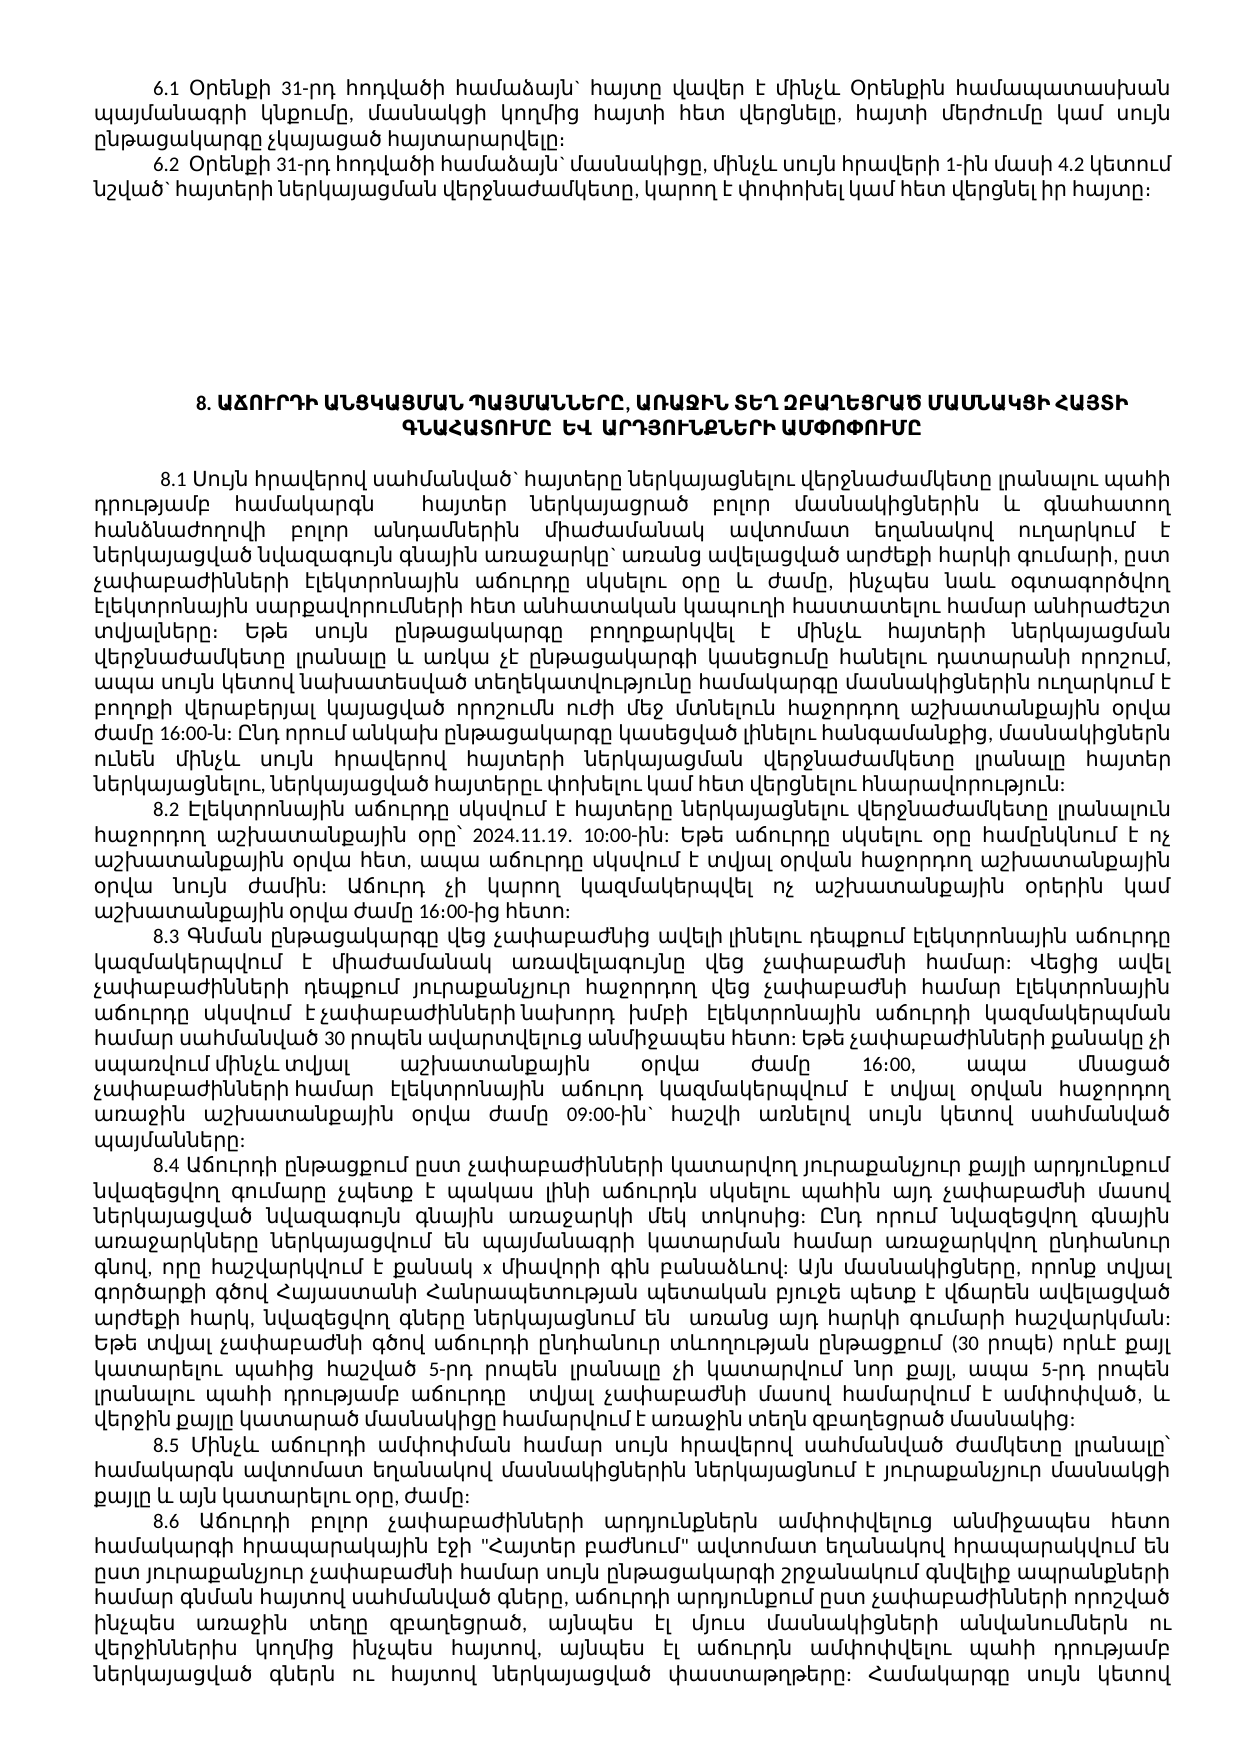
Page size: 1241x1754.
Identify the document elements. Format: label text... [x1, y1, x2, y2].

text 8.1 Սույն հրավերով սահմանված` հայտերը ներկայացնելու վերջնաժամկետը լրանալու պահի դրությամբ համակարգն հայտեր ներկայացրած բոլոր մասնակիցներին և գնահատող հանձնաժողովի բոլոր անդամներին միաժամանակ ավտոմատ եղանակով ուղարկում է ներկայացված նվազագույն գնային առաջարկը` առանց ավելացված արժեքի հարկի գումարի, ըստ չափաբաժինների էլեկտրոնային աճուրդը սկսելու օրը և ժամը, ինչպես նաև օգտագործվող էլեկտրոնային սարքավորումների հետ անհատական կապուղի հաստատելու համար անհրաժեշտ տվյալները։ Եթե սույն ընթացակարգը բողոքարկվել է մինչև հայտերի ներկայացման վերջնաժամկետը լրանալը և առկա չէ ընթացակարգի կասեցումը հանելու դատարանի որոշում, ապա սույն կետով նախատեսված տեղեկատվությունը համակարգը մասնակիցներին ուղարկում է բողոքի վերաբերյալ կայացված որոշումն ուժի մեջ մտնելուն հաջորդող աշխատանքային օրվա ժամը 16:00-ն: Ընդ որում անկախ ընթացակարգը կասեցված լինելու հանգամանքից, մասնակիցներն ունեն մինչև սույն հրավերով հայտերի ներկայացման վերջնաժամկետը լրանալը հայտեր ներկայացնելու, ներկայացված հայտերըւ փոխելու կամ հետ վերցնելու հնարավորություն: [94, 466, 1171, 797]
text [94, 1508, 1171, 1686]
text 8.3 Գնման ընթացակարգը վեց չափաբաժնից ավելի լինելու դեպքում էլեկտրոնային աճուրդը կազմակերպվում է միաժամանակ առավելագույնը վեց չափաբաժնի համար: Վեցից ավել չափաբաժինների դեպքում յուրաքանչյուր հաջորդող վեց չափաբաժնի համար էլեկտրոնային աճուրդը սկսվում է չափաբաժինների նախորդ խմբի էլեկտրոնային աճուրդի կազմակերպման համար սահմանված 30 րոպեն ավարտվելուց անմիջապես հետո: Եթե չափաբաժինների քանակը չի սպառվում մինչև տվյալ աշխատանքային օրվա ժամը 16։00, ապա մնացած չափաբաժինների համար էլեկտրոնային աճուրդ կազմակերպվում է տվյալ օրվան հաջորդող առաջին աշխատանքային օրվա ժամը 09:00-ին` հաշվի առնելով սույն կետով սահմանված պայմանները: [94, 924, 1171, 1152]
text 8. ԱՃՈՒՐԴԻ ԱՆՑԿԱՑՄԱՆ ՊԱՅՄԱՆՆԵՐԸ, ԱՌԱՋԻՆ ՏԵՂ ԶԲԱՂԵՑՐԱԾ ՄԱՍՆԱԿՑԻ ՀԱՅՏԻ [94, 390, 1171, 415]
text 8.5 Մինչև աճուրդի ամփոփման համար սույն հրավերով սահմանված ժամկետը լրանալը՝ համակարգն ավտոմատ եղանակով մասնակիցներին ներկայացնում է յուրաքանչյուր մասնակցի քայլը և այն կատարելու օրը, ժամը: [94, 1432, 1171, 1508]
text 6.2 Օրենքի 31-րդ հոդվածի համաձայն` մասնակիցը, մինչև սույն հրավերի 1-ին մասի 4.2 կետում նշված` հայտերի ներկայացման վերջնաժամկետը, կարող է փոփոխել կամ հետ վերցնել իր հայտը։ [94, 151, 1171, 202]
text ԳՆԱՀԱՏՈՒՄԸ ԵՎ ԱՐԴՅՈՒՆՔՆԵՐԻ ԱՄՓՈՓՈՒՄԸ [94, 415, 1171, 441]
text 8.2 Էլեկտրոնային աճուրդը սկսվում է հայտերը ներկայացնելու վերջնաժամկետը լրանալուն հաջորդող աշխատանքային օրը՝ 2024.11.19. 10:00 -ին: Եթե աճուրդը սկսելու օրը համընկնում է ոչ աշխատանքային օրվա հետ, ապա աճուրդը սկսվում է տվյալ օրվան հաջորդող աշխատանքային օրվա նույն ժամին: Աճուրդ չի կարող կազմակերպվել ոչ աշխատանքային օրերին կամ աշխատանքային օրվա ժամը 16։00-ից հետո: [94, 797, 1171, 924]
text 8.4 Աճուրդի ընթացքում ըստ չափաբաժինների կատարվող յուրաքանչյուր քայլի արդյունքում նվազեցվող գումարը չպետք է պակաս լինի աճուրդն սկսելու պահին այդ չափաբաժնի մասով ներկայացված նվազագույն գնային առաջարկի մեկ տոկոսից: Ընդ որում նվազեցվող գնային առաջարկները ներկայացվում են պայմանագրի կատարման համար առաջարկվող ընդհանուր գնով, որը հաշվարկվում է քանակ x միավորի գին բանաձևով: Այն մասնակիցները, որոնք տվյալ գործարքի գծով Հայաստանի Հանրապետության պետական բյուջե պետք է վճարեն ավելացված արժեքի հարկ, նվազեցվող գները ներկայացնում են առանց այդ հարկի գումարի հաշվարկման: Եթե տվյալ չափաբաժնի գծով աճուրդի ընդհանուր տևողության ընթացքում (30 րոպե) որևէ քայլ կատարելու պահից հաշված 5-րդ րոպեն լրանալը չի կատարվում նոր քայլ, ապա 5-րդ րոպեն լրանալու պահի դրությամբ աճուրդը տվյալ չափաբաժնի մասով համարվում է ամփոփված, և վերջին քայլը կատարած մասնակիցը համարվում է առաջին տեղն զբաղեցրած մասնակից: [94, 1152, 1171, 1432]
text 6.1 Օրենքի 31-րդ հոդվածի համաձայն` հայտը վավեր է մինչև Օրենքին համապատասխան պայմանագրի կնքումը, մասնակցի կողմից հայտի հետ վերցնելը, հայտի մերժումը կամ սույն ընթացակարգը չկայացած հայտարարվելը։ [94, 75, 1171, 151]
